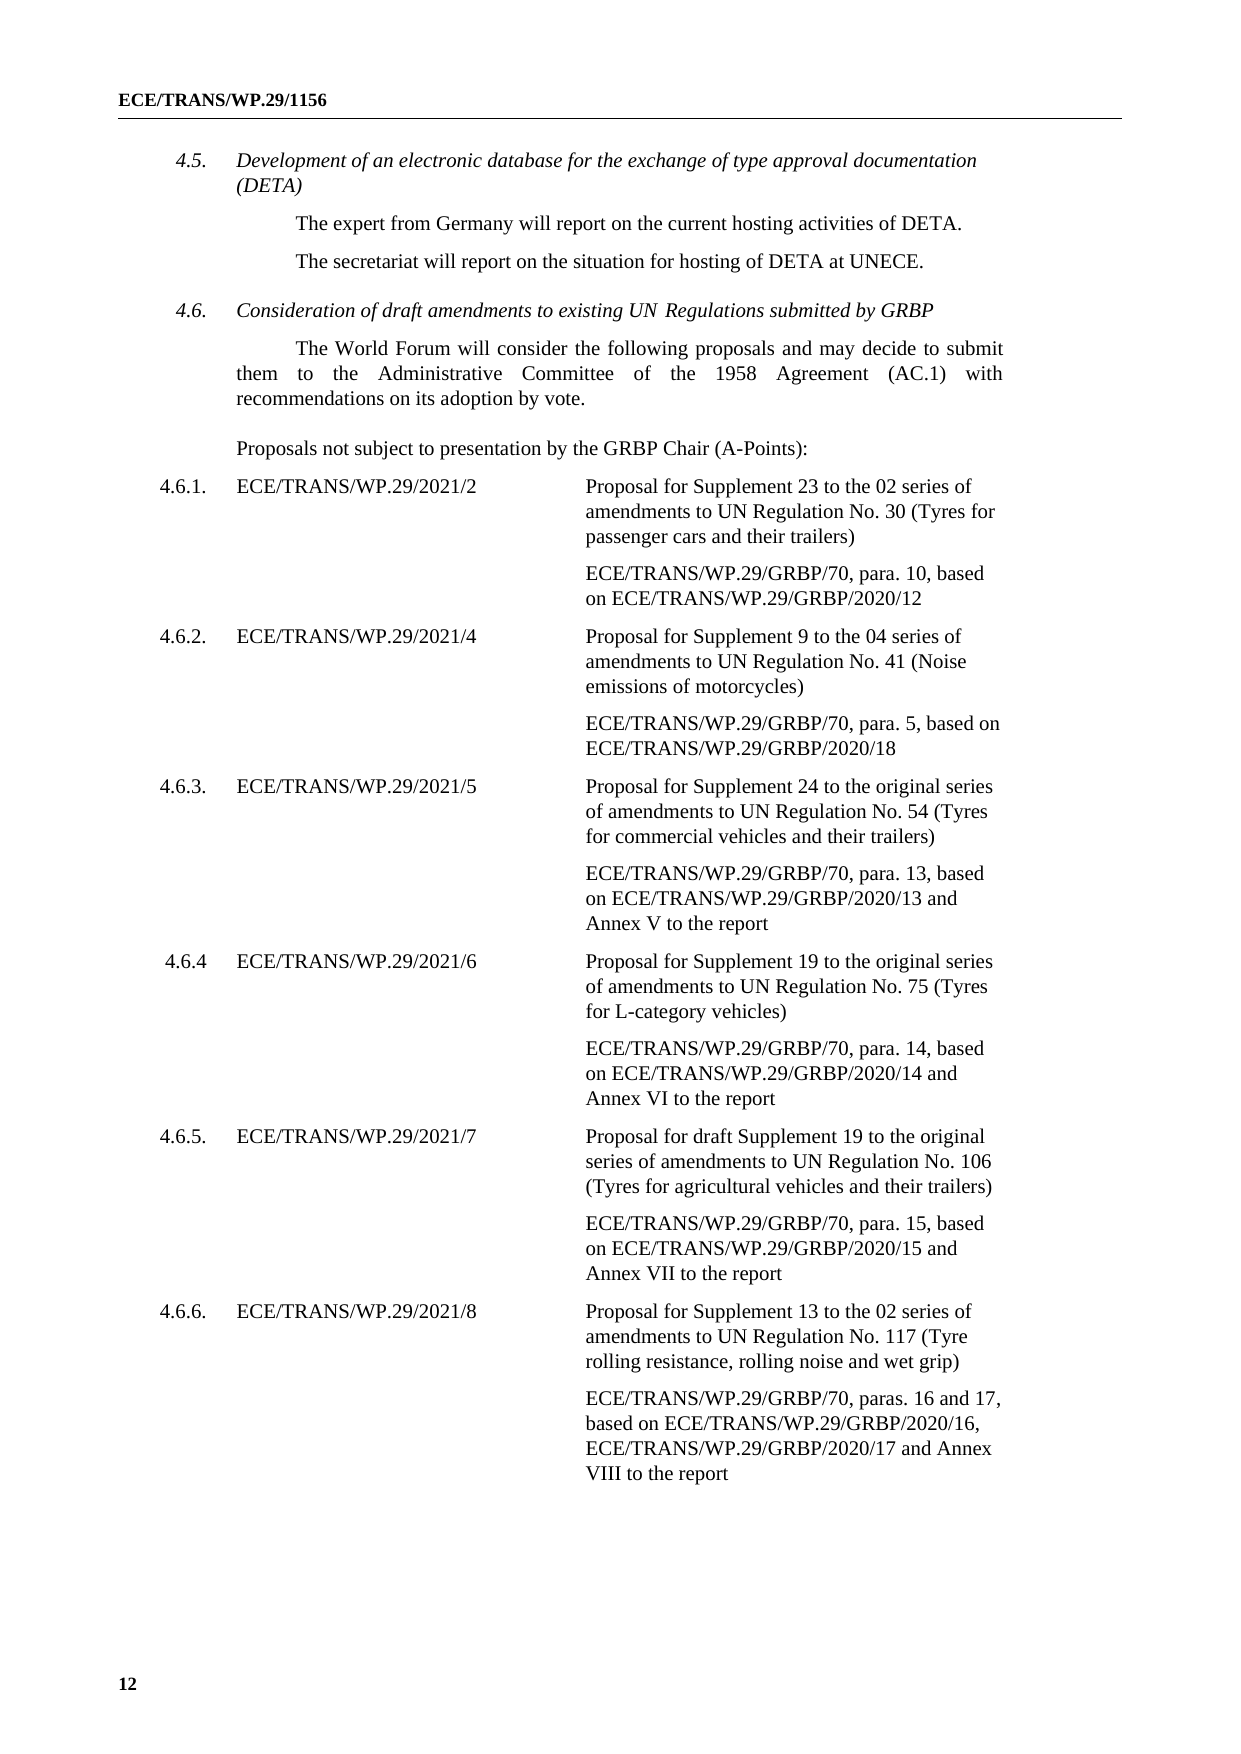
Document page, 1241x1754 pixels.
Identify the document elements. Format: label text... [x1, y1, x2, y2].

table_cell 4.6.3. [118, 773, 222, 948]
table_cell Proposal for draft Supplement 19 to the original series of amendments to UN Regulation No. 106 (Tyres for agricultural vehicles and their trailers) ECE/TRANS/WP.29/GRBP/70, para. 15, based on ECE/TRANS/WP.29/GRBP/2020/15 and Annex VII to the report [585, 1123, 1003, 1298]
text 4.5. Development of an electronic database for the exchange of type approval documentation (DETA) [118, 148, 1004, 198]
table_cell 4.6.4 [118, 948, 222, 1123]
text 4.6. Consideration of draft amendments to existing UN Regulations submitted by GRBP [118, 298, 1004, 323]
table_header ECE/TRANS/WP.29/2021/2 [222, 473, 585, 623]
text The World Forum will consider the following proposals and may decide to submit them to the Administrative Committee of the 1958 Agreement (AC.1) with recommendations on its adoption by vote. [236, 335, 1004, 410]
text The expert from Germany will report on the current hosting activities of DETA. [236, 210, 1004, 235]
text Proposals not subject to presentation by the GRBP Chair (A-Points): [236, 435, 1004, 460]
text The secretariat will report on the situation for hosting of DETA at UNECE. [236, 248, 1004, 273]
table_cell 4.6.6. [118, 1298, 222, 1498]
table_cell 4.6.5. [118, 1123, 222, 1298]
table_cell Proposal for Supplement 9 to the 04 series of amendments to UN Regulation No. 41 (Noise emissions of motorcycles) ECE/TRANS/WP.29/GRBP/70, para. 5, based on ECE/TRANS/WP.29/GRBP/2020/18 [585, 623, 1003, 773]
table_cell Proposal for Supplement 19 to the original series of amendments to UN Regulation No. 75 (Tyres for L-category vehicles) ECE/TRANS/WP.29/GRBP/70, para. 14, based on ECE/TRANS/WP.29/GRBP/2020/14 and Annex VI to the report [585, 948, 1003, 1123]
table_cell ECE/TRANS/WP.29/2021/4 [222, 623, 585, 773]
table_cell Proposal for Supplement 24 to the original series of amendments to UN Regulation No. 54 (Tyres for commercial vehicles and their trailers) ECE/TRANS/WP.29/GRBP/70, para. 13, based on ECE/TRANS/WP.29/GRBP/2020/13 and Annex V to the report [585, 773, 1003, 948]
table_cell ECE/TRANS/WP.29/2021/8 [222, 1298, 585, 1498]
table_cell 4.6.2. [118, 623, 222, 773]
table_cell ECE/TRANS/WP.29/2021/5 [222, 773, 585, 948]
table_header 4.6.1. [118, 473, 222, 623]
table_cell Proposal for Supplement 13 to the 02 series of amendments to UN Regulation No. 117 (Tyre rolling resistance, rolling noise and wet grip) ECE/TRANS/WP.29/GRBP/70, paras. 16 and 17, based on ECE/TRANS/WP.29/GRBP/2020/16, ECE/TRANS/WP.29/GRBP/2020/17 and Annex VIII to the report [585, 1298, 1003, 1498]
table_cell ECE/TRANS/WP.29/2021/7 [222, 1123, 585, 1298]
table_header Proposal for Supplement 23 to the 02 series of amendments to UN Regulation No. 30 (Tyres for passenger cars and their trailers) ECE/TRANS/WP.29/GRBP/70, para. 10, based on ECE/TRANS/WP.29/GRBP/2020/12 [585, 473, 1003, 623]
table_cell ECE/TRANS/WP.29/2021/6 [222, 948, 585, 1123]
